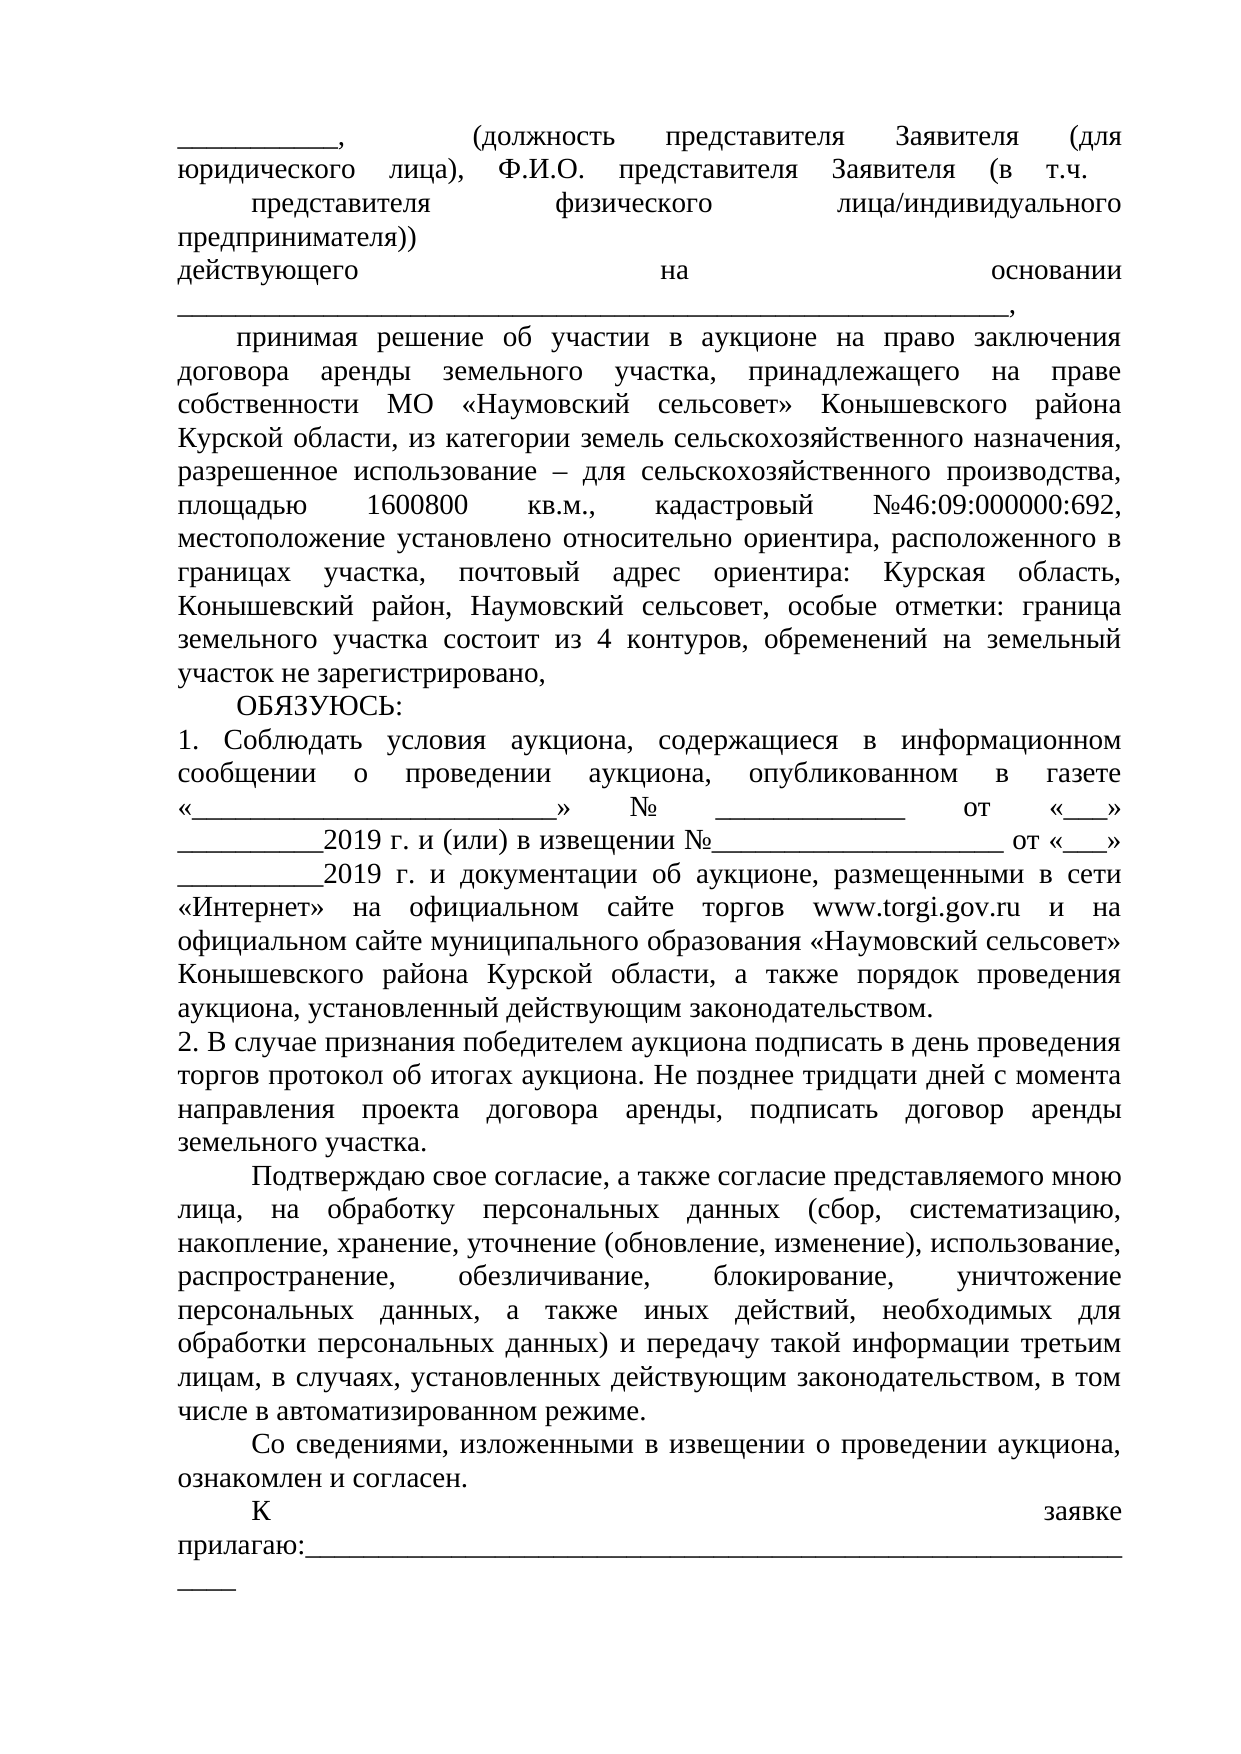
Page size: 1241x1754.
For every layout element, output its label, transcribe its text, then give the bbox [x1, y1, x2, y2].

text действующего на основании _________________________________________________________, [177, 252, 1122, 319]
text 2. В случае признания победителем аукциона подписать в день проведения торгов протокол об итогах аукциона. Не позднее тридцати дней с момента направления проекта договора аренды, подписать договор аренды земельного участка. [177, 1024, 1122, 1158]
text Подтверждаю свое согласие, а также согласие представляемого мною лица, на обработку персональных данных (сбор, систематизацию, накопление, хранение, уточнение (обновление, изменение), использование, распространение, обезличивание, блокирование, уничтожение персональных данных, а также иных действий, необходимых для обработки персональных данных) и передачу такой информации третьим лицам, в случаях, установленных действующим законодательством, в том числе в автоматизированном режиме. [177, 1158, 1122, 1426]
text Со сведениями, изложенными в извещении о проведении аукциона, ознакомлен и согласен. [177, 1426, 1122, 1493]
text К заявке прилагаю:____________________________________________________________ [177, 1493, 1122, 1594]
text ОБЯЗУЮСЬ: [177, 688, 1122, 722]
text 1. Соблюдать условия аукциона, содержащиеся в информационном сообщении о проведении аукциона, опубликованном в газете «_________________________» № _____________ от «___» __________2019 г. и (или) в извещении №____________________ от «___» __________2019 г. и документации об аукционе, размещенными в сети «Интернет» на официальном сайте торгов www.torgi.gov.ru и на официальном сайте муниципального образования «Наумовский сельсовет» Конышевского района Курской области, а также порядок проведения аукциона, установленный действующим законодательством. [177, 722, 1122, 1024]
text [177, 118, 1122, 252]
text принимая решение об участии в аукционе на право заключения договора аренды земельного участка, принадлежащего на праве собственности МО «Наумовский сельсовет» Конышевского района Курской области, из категории земель сельскохозяйственного назначения, разрешенное использование – для сельскохозяйственного производства, площадью 1600800 кв.м., кадастровый №46:09:000000:692, местоположение установлено относительно ориентира, расположенного в границах участка, почтовый адрес ориентира: Курская область, Конышевский район, Наумовский сельсовет, особые отметки: граница земельного участка состоит из 4 контуров, обременений на земельный участок не зарегистрировано, [177, 319, 1122, 688]
